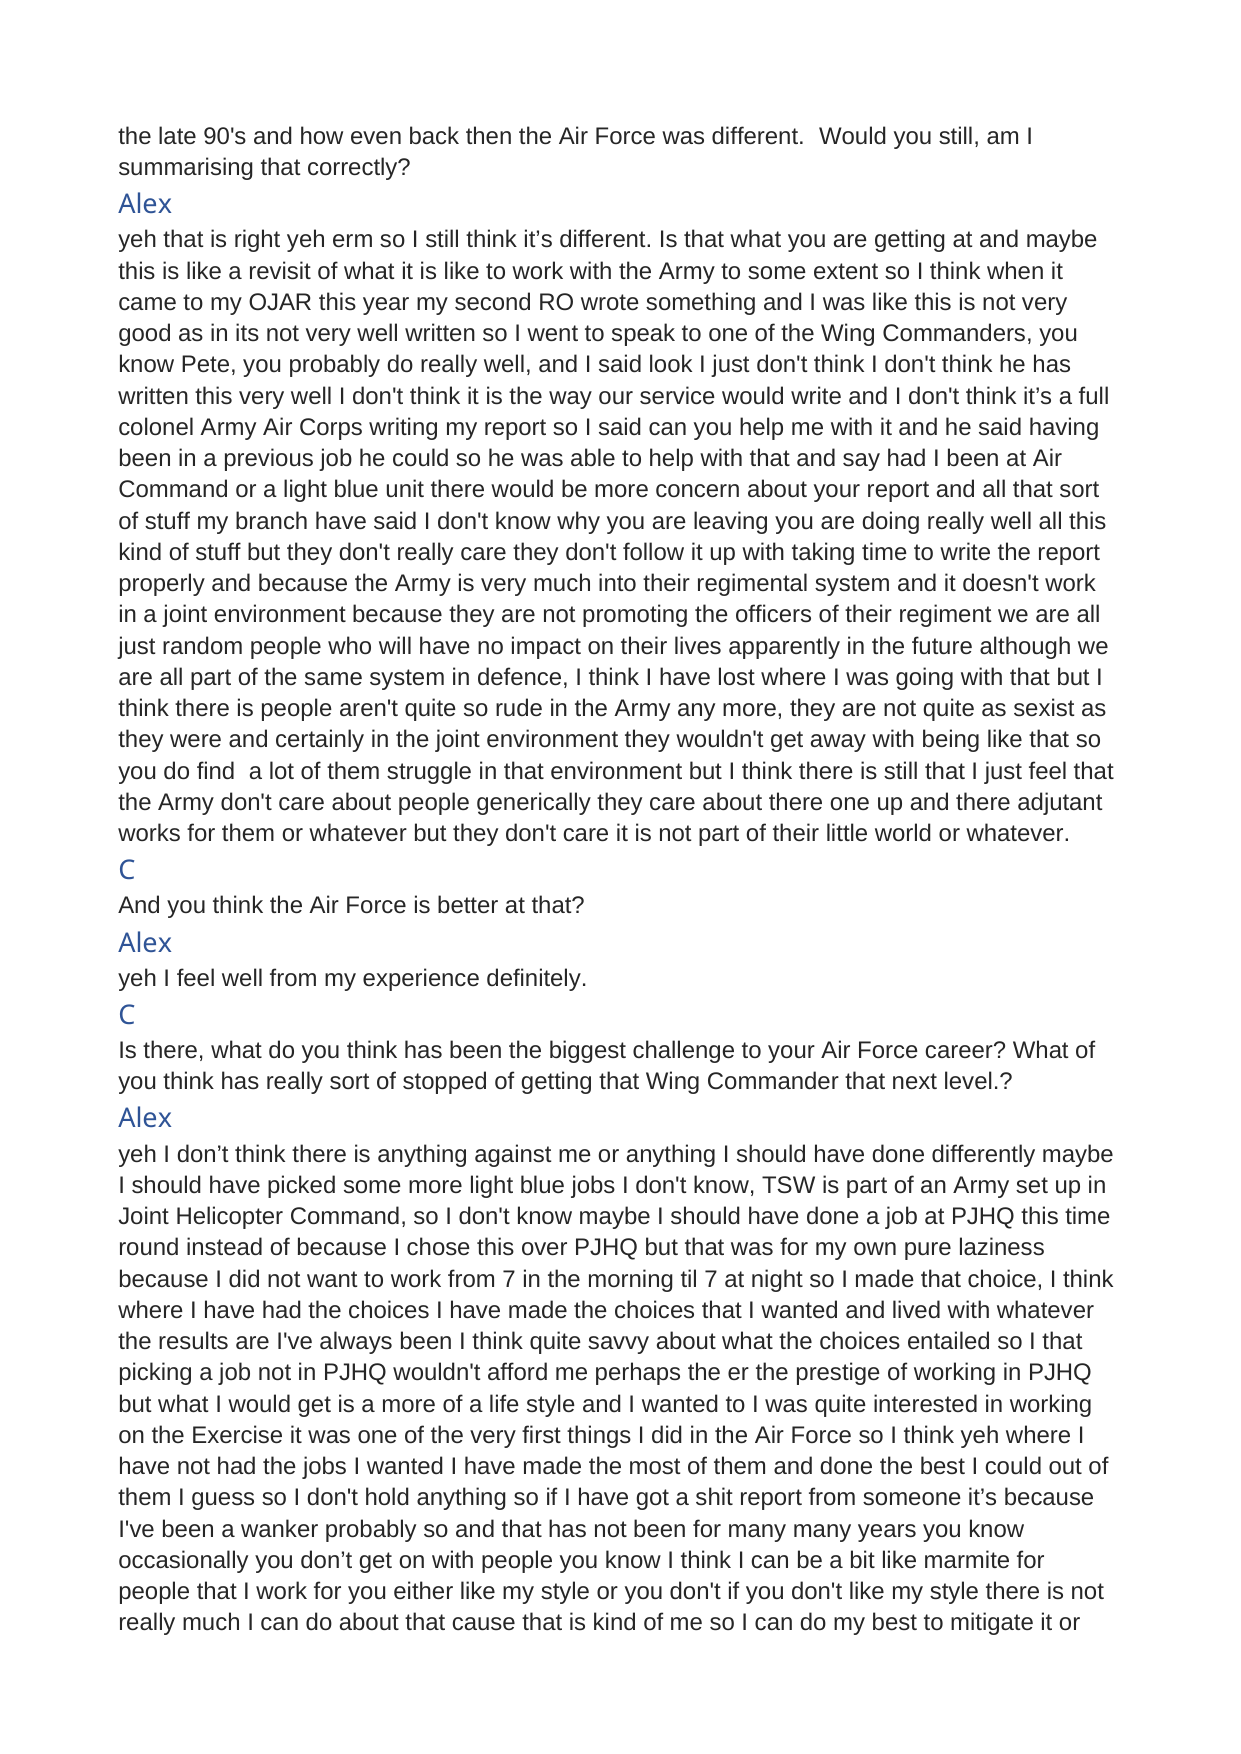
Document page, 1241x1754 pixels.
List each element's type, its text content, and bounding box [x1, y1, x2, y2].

subtitle C [118, 995, 1122, 1032]
text yeh that is right yeh erm so I still think it’s different. Is that what you are getting at and maybe this is like a revisit of what it is like to work with the Army to some extent so I think when it came to my OJAR this year my second RO wrote something and I was like this is not very good as in its not very well written so I went to speak to one of the Wing Commanders, you know Pete, you probably do really well, and I said look I just don't think I don't think he has written this very well I don't think it is the way our service would write and I don't think it’s a full colonel Army Air Corps writing my report so I said can you help me with it and he said having been in a previous job he could so he was able to help with that and say had I been at Air Command or a light blue unit there would be more concern about your report and all that sort of stuff my branch have said I don't know why you are leaving you are doing really well all this kind of stuff but they don't really care they don't follow it up with taking time to write the report properly and because the Army is very much into their regimental system and it doesn't work in a joint environment because they are not promoting the officers of their regiment we are all just random people who will have no impact on their lives apparently in the future although we are all part of the same system in defence, I think I have lost where I was going with that but I think there is people aren't quite so rude in the Army any more, they are not quite as sexist as they were and certainly in the joint environment they wouldn't get away with being like that so you do find a lot of them struggle in that environment but I think there is still that I just feel that the Army don't care about people generically they care about there one up and there adjutant works for them or whatever but they don't care it is not part of their little world or whatever. [118, 222, 1122, 847]
subtitle Alex [118, 1099, 1122, 1136]
text Is there, what do you think has been the biggest challenge to your Air Force career? What of you think has really sort of stopped of getting that Wing Commander that next level.? [118, 1032, 1122, 1095]
subtitle Alex [118, 923, 1122, 960]
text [118, 1136, 1122, 1636]
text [118, 118, 1122, 181]
text yeh I feel well from my experience definitely. [118, 960, 1122, 991]
subtitle Alex [118, 185, 1122, 222]
subtitle C [118, 851, 1122, 888]
text And you think the Air Force is better at that? [118, 888, 1122, 919]
